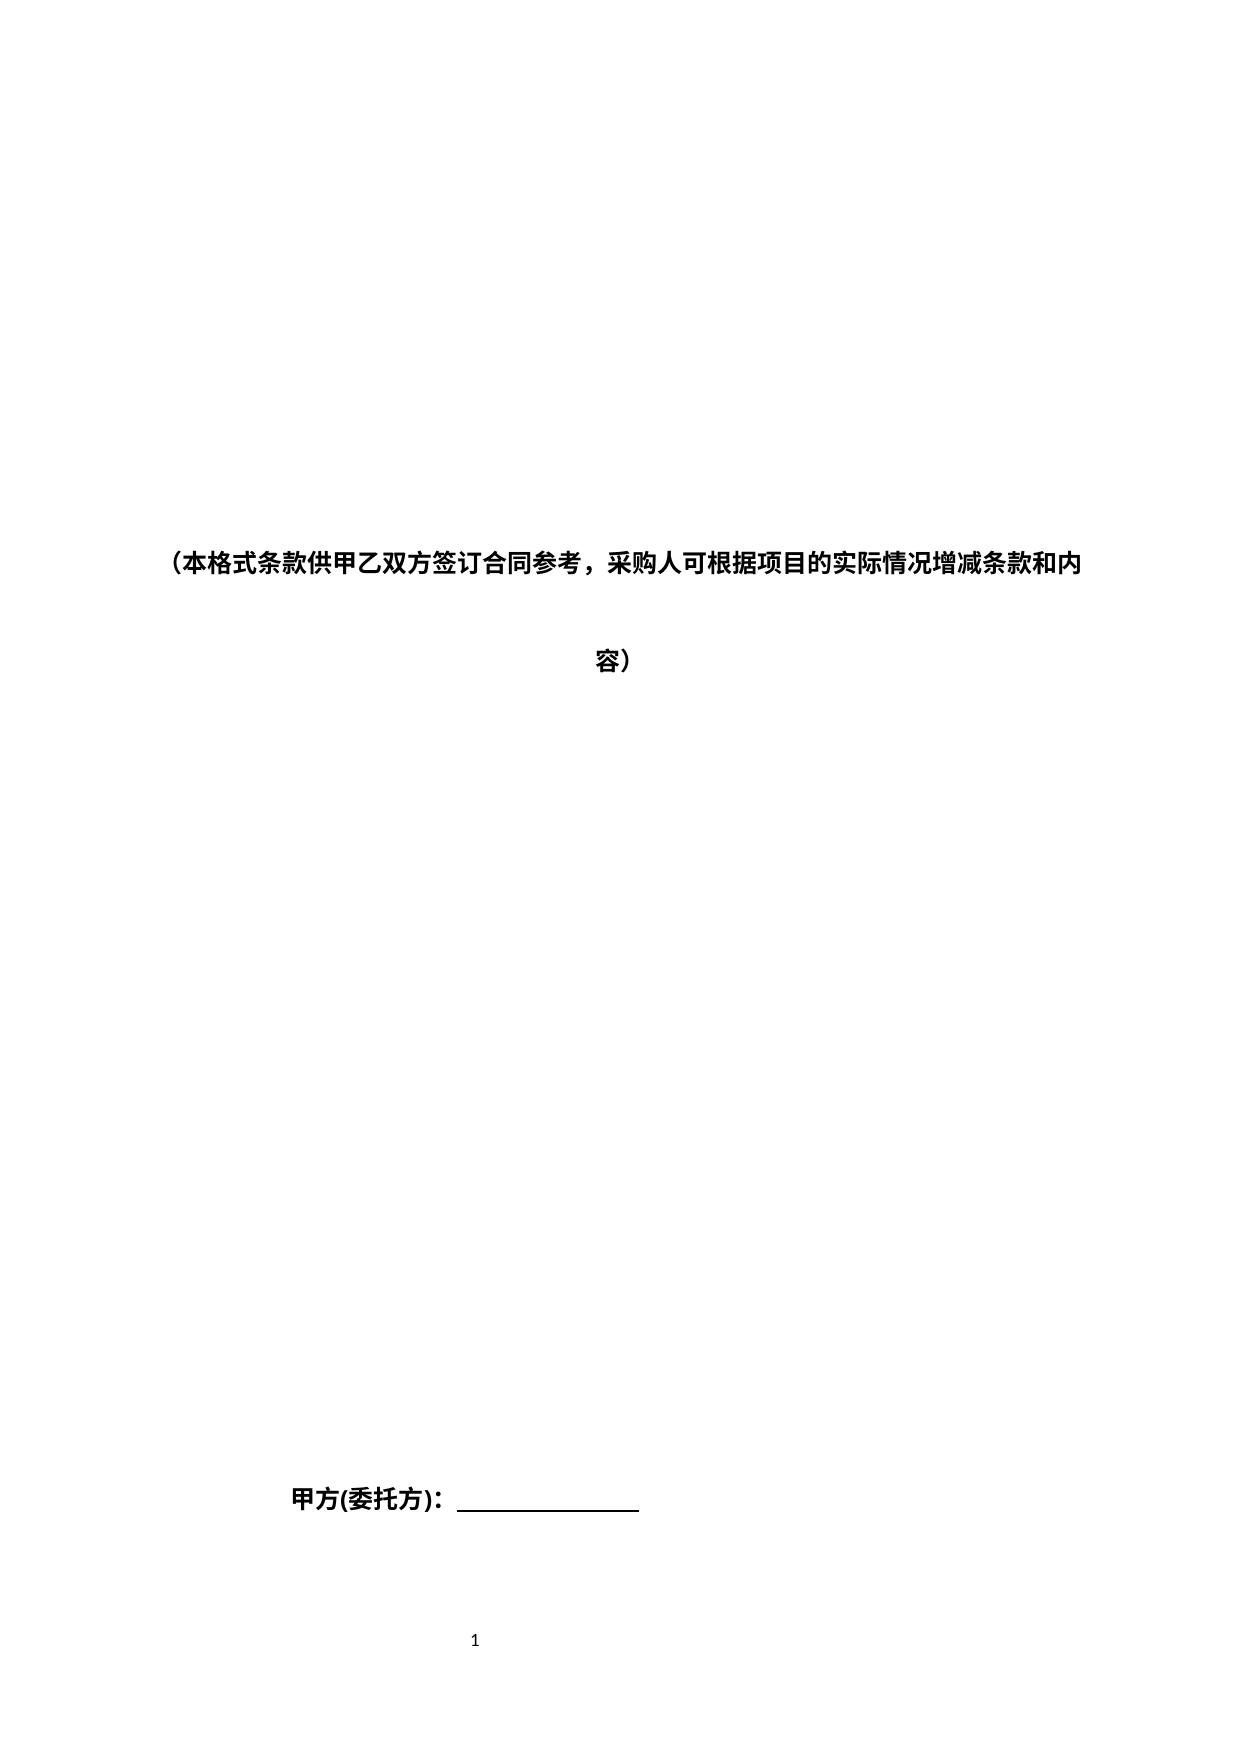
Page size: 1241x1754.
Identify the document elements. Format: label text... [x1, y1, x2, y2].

text （本格式条款供甲乙双方签订合同参考，采购人可根据项目的实际情况增减条款和内容） [148, 529, 1093, 692]
text 甲方(委托方)： [265, 1465, 1093, 1530]
